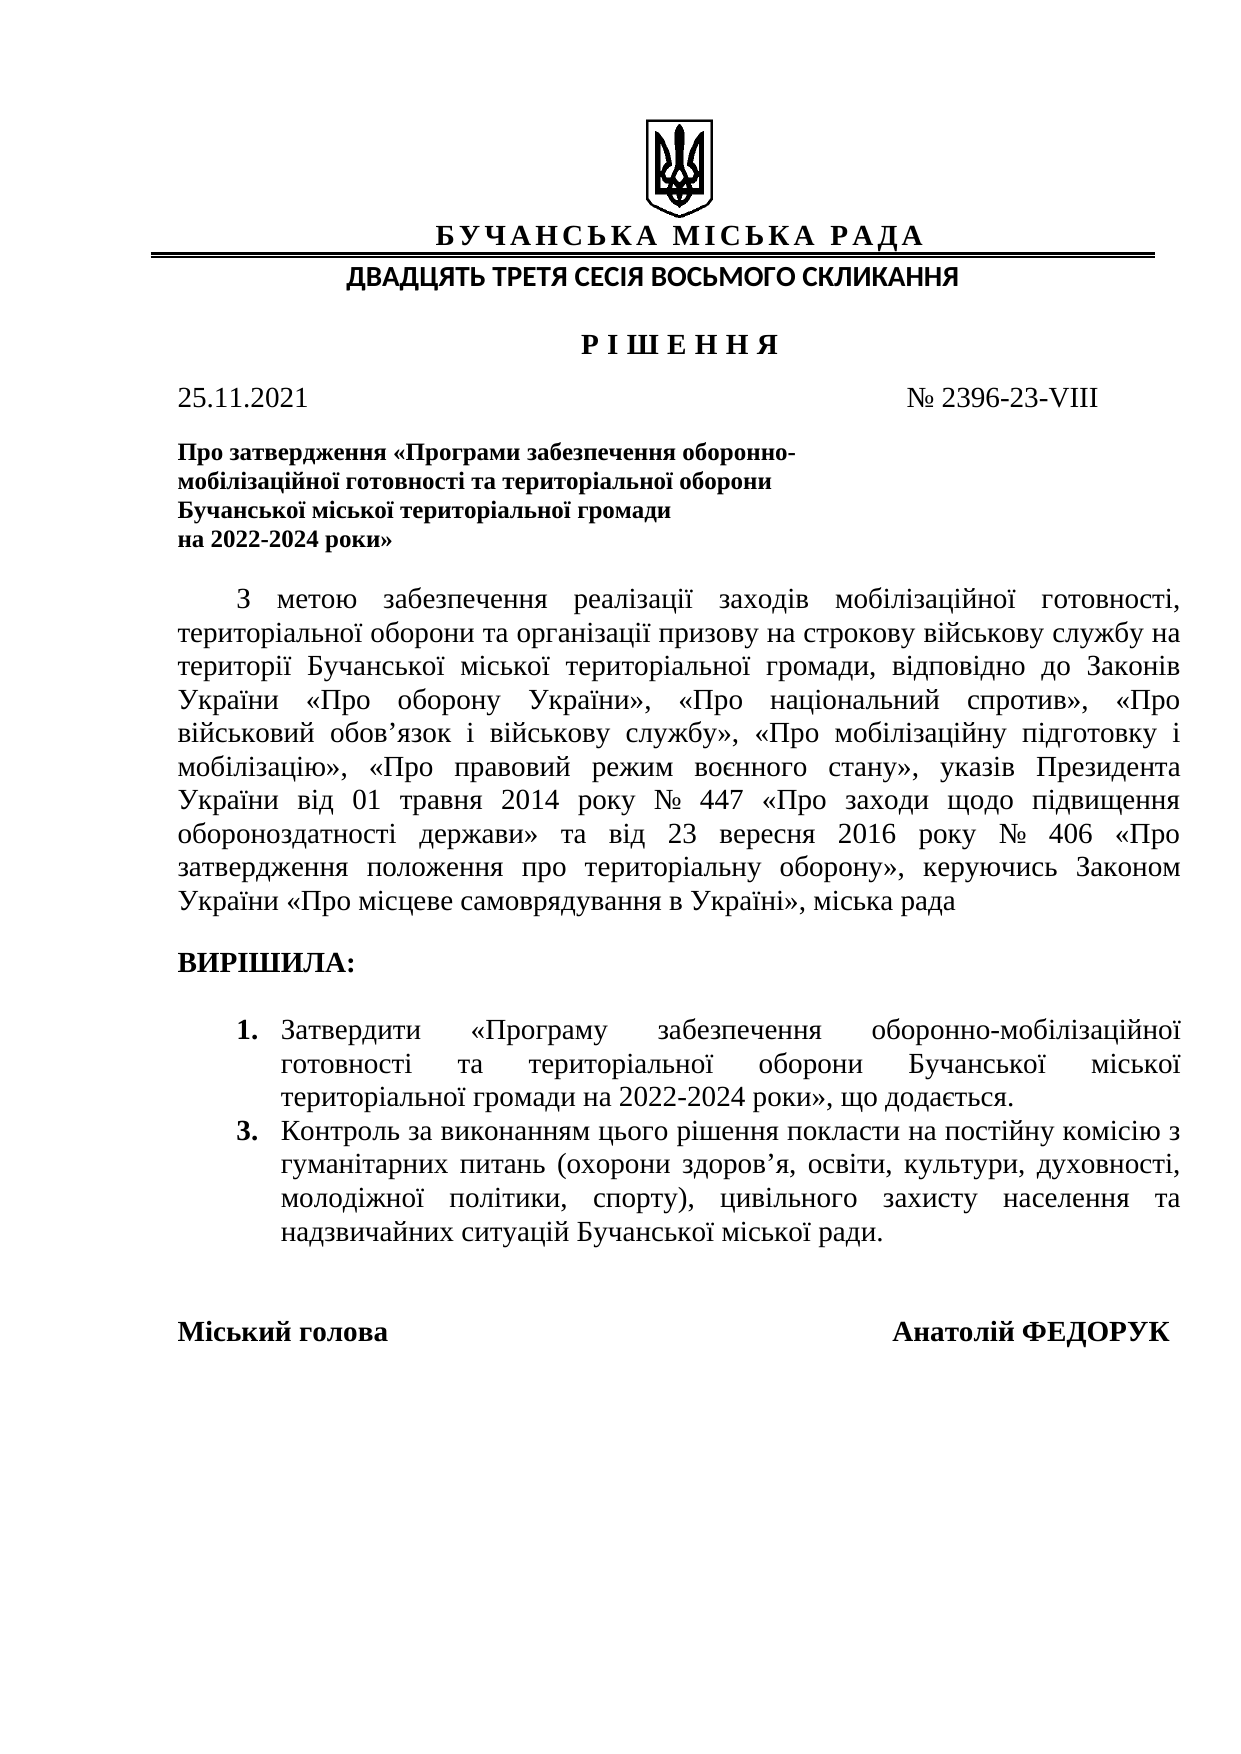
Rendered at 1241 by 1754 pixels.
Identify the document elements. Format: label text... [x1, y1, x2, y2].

picture [644, 118, 715, 219]
text 3. Контроль за виконанням цього рішення покласти на постійну комісію з гуманітарних питань (охорони здоров’я, освіти, культури, духовності, молодіжної політики, спорту), цивільного захисту населення та надзвичайних ситуацій Бучанської міської ради. [236, 1113, 1181, 1247]
text Міський голова Анатолій ФЕДОРУК [177, 1314, 1181, 1348]
table_header ДВАДЦЯТЬ ТРЕТЯ СЕСІЯ ВОСЬМОГО СКЛИКАННЯ [151, 258, 1155, 293]
text ВИРІШИЛА: [177, 945, 1181, 979]
text Бучанської міської територіальної громади [177, 495, 797, 524]
text Про затвердження «Програми забезпечення оборонно-мобілізаційної готовності та територіальної оборони [177, 437, 797, 495]
text РІШЕННЯ [177, 327, 1181, 361]
text на 2022-2024 роки» [177, 524, 797, 552]
text 1. Затвердити «Програму забезпечення оборонно-мобілізаційної готовності та територіальної оборони Бучанської міської територіальної громади на 2022-2024 роки», що додається. [236, 1012, 1181, 1113]
subtitle 25.11.2021 № 2396-23-VIII [177, 380, 1181, 413]
text З метою забезпечення реалізації заходів мобілізаційної готовності, територіальної оборони та організації призову на строкову військову службу на території Бучанської міської територіальної громади, відповідно до Законів України «Про оборону України», «Про національний спротив», «Про військовий обов’язок і військову службу», «Про мобілізаційну підготовку і мобілізацію», «Про правовий режим воєнного стану», указів Президента України від 01 травня 2014 року № 447 «Про заходи щодо підвищення обороноздатності держави» та від 23 вересня 2016 року № 406 «Про затвердження положення про територіальну оборону», керуючись Законом України «Про місцеве самоврядування в Україні», міська рада [177, 581, 1181, 917]
text БУЧАНСЬКА МІСЬКА РАДА [177, 218, 1181, 252]
